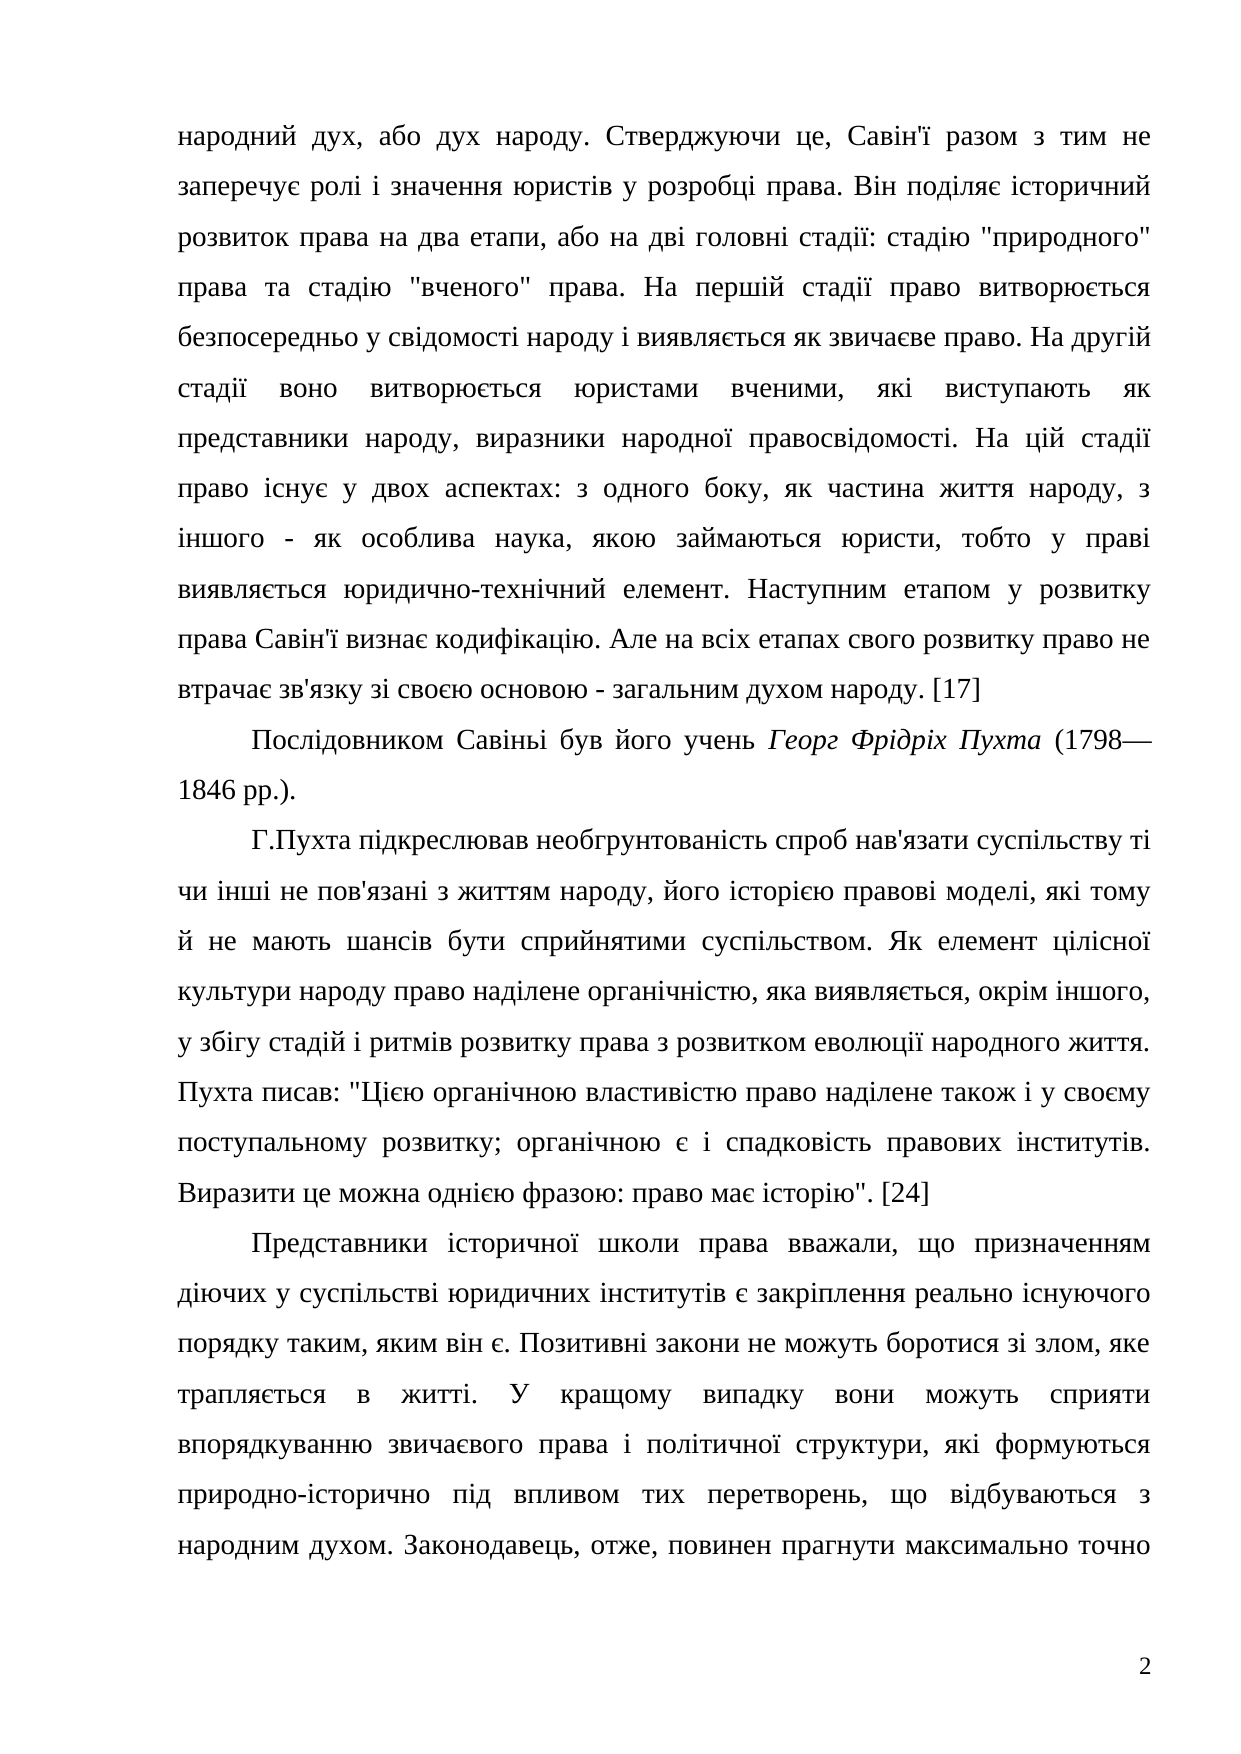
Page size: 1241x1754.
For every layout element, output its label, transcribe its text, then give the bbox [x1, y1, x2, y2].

text Послідовником Савіньі був його учень Георг Фрідріх Пухта (1798—1846 рр.). [177, 722, 1152, 806]
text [177, 1225, 1152, 1560]
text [177, 118, 1152, 705]
text Г.Пухта підкреслював необгрунтованість спроб нав'язати суспільству ті чи інші не пов'язані з життям народу, його історією правові моделі, які тому й не мають шансів бути сприйнятими суспільством. Як елемент цілісної культури народу право наділене органічністю, яка виявляється, окрім іншого, у збігу стадій і ритмів розвитку права з розвитком еволюції народного життя. Пухта писав: "Цією органічною властивістю право наділене також і у своєму поступальному розвитку; органічною є і спадковість правових інститутів. Виразити це можна однією фразою: право має історію". [24] [177, 822, 1152, 1208]
